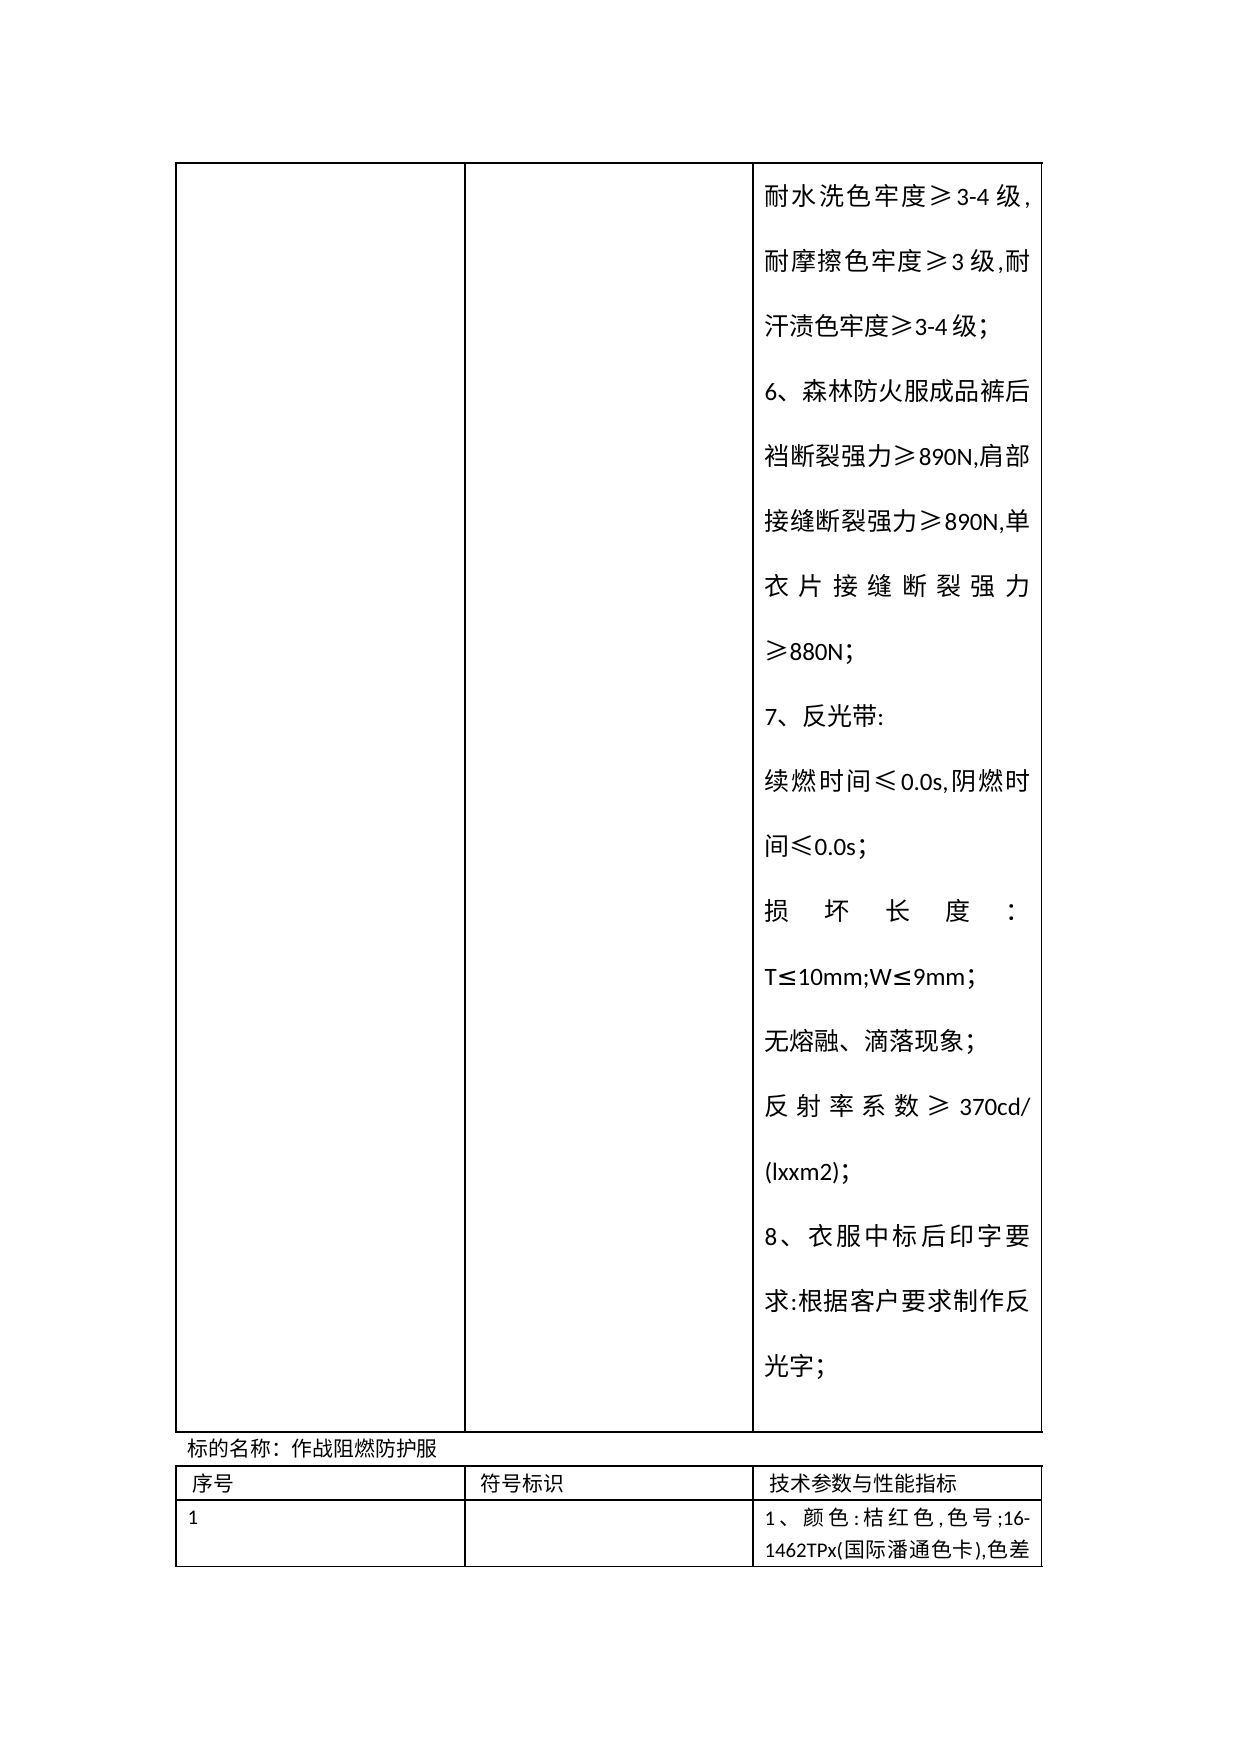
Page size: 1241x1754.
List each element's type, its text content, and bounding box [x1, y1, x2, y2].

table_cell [754, 164, 1041, 1431]
table_header 技术参数与性能指标 [754, 1467, 1041, 1499]
table_header 序号 [177, 1467, 464, 1499]
table_header 符号标识 [466, 1467, 752, 1499]
table_cell 1 [177, 1501, 464, 1566]
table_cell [754, 1501, 1041, 1566]
text 标的名称：作战阻燃防护服 [187, 1433, 1053, 1465]
table_cell 1 [177, 164, 464, 1431]
table_cell [466, 1501, 752, 1566]
table_cell [466, 164, 752, 1431]
